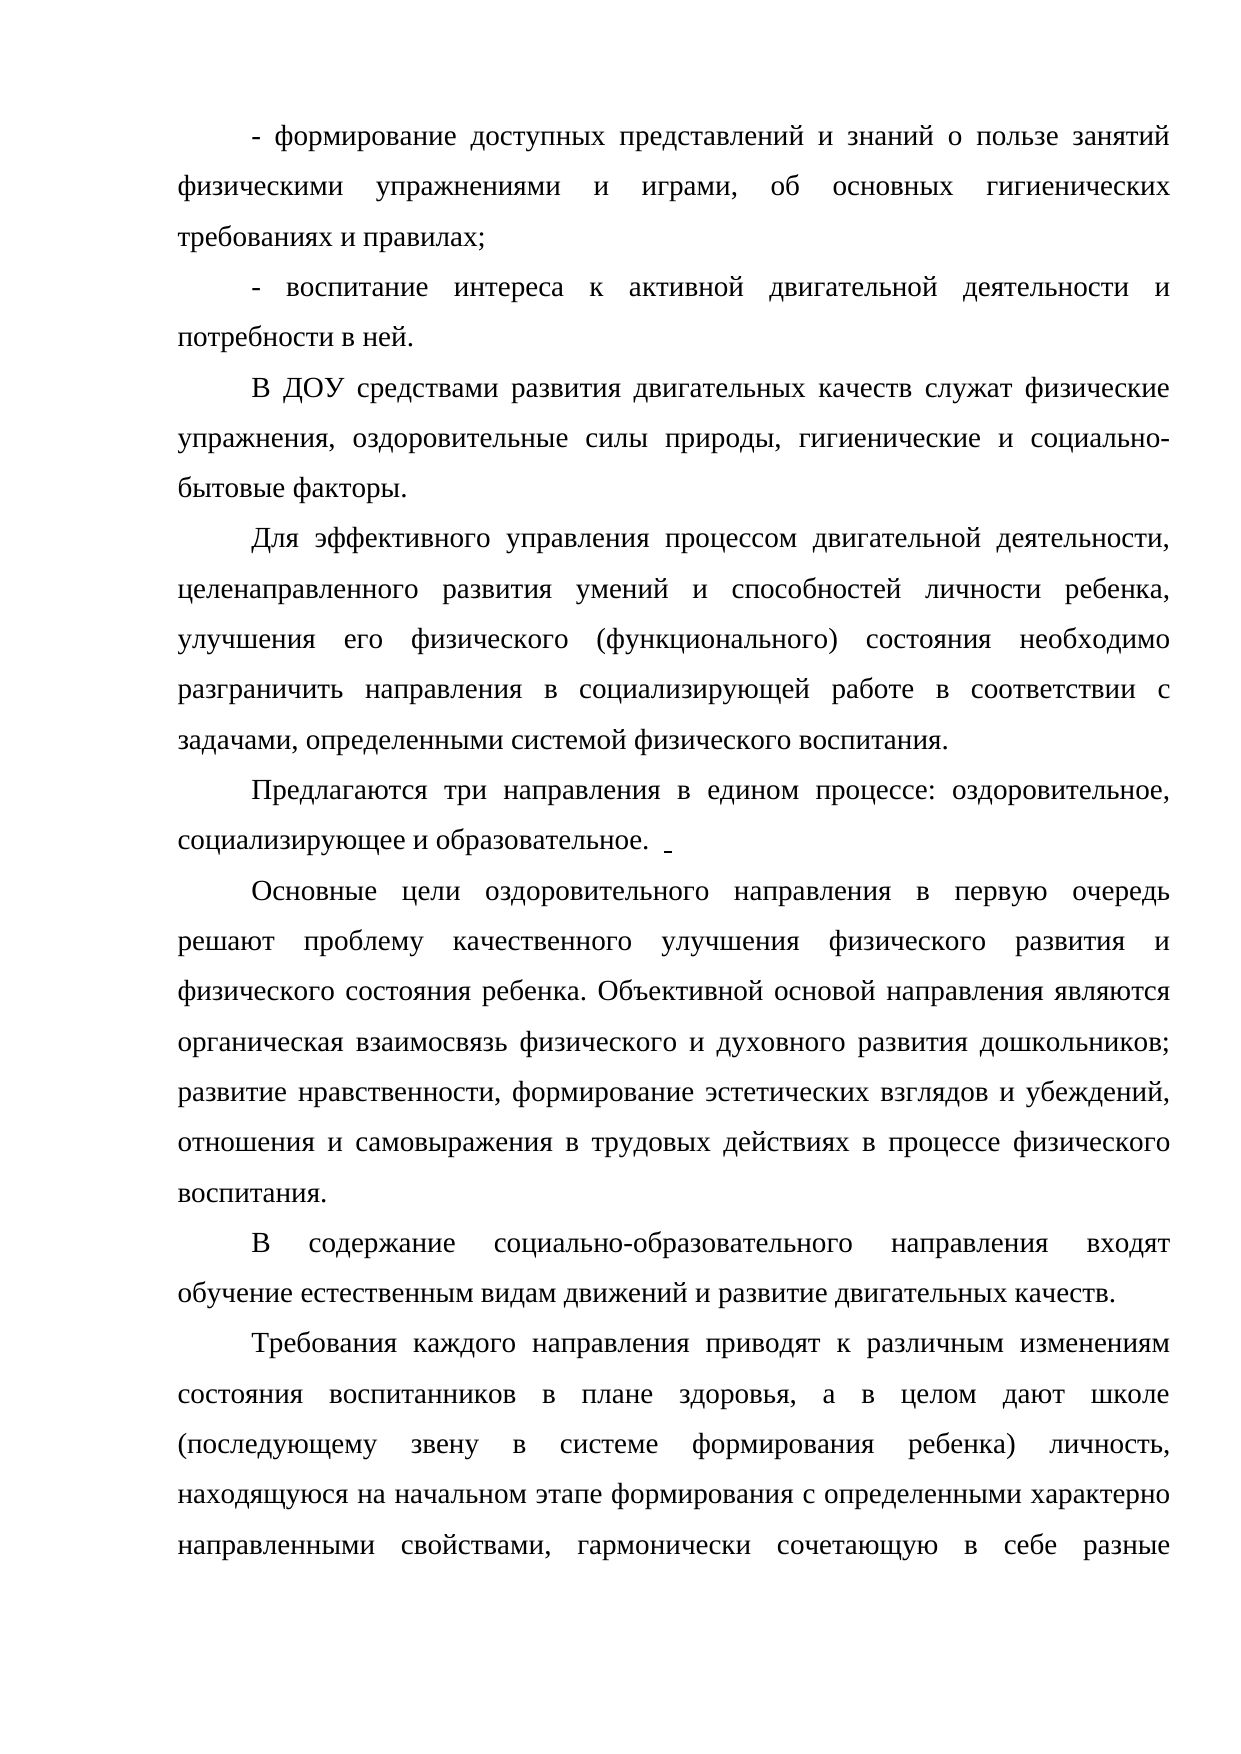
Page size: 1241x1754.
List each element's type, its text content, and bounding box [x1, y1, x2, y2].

text Для эффективного управления процессом двигательной деятельности, целенаправленного развития умений и способностей личности ребенка, улучшения его физического (функционального) состояния необходимо разграничить направления в социализирующей работе в соответствии с задачами, определенными системой физического воспитания. [177, 521, 1171, 755]
text - воспитание интереса к активной двигательной деятельности и потребности в ней. [177, 269, 1171, 353]
text В содержание социально-образовательного направления входят обучение естественным видам движений и развитие двигательных качеств. [177, 1225, 1171, 1309]
text - формирование доступных представлений и знаний о пользе занятий физическими упражнениями и играми, об основных гигиенических требованиях и правилах; [177, 118, 1171, 252]
text Предлагаются три направления в едином процессе: оздоровительное, социализирующее и образовательное. [177, 772, 1171, 856]
text Основные цели оздоровительного направления в первую очередь решают проблему качественного улучшения физического развития и физического состояния ребенка. Объективной основой направления являются органическая взаимосвязь физического и духовного развития дошкольников; развитие нравственности, формирование эстетических взглядов и убеждений, отношения и самовыражения в трудовых действиях в процессе физического воспитания. [177, 873, 1171, 1208]
text В ДОУ средствами развития двигательных качеств служат физические упражнения, оздоровительные силы природы, гигиенические и социально-бытовые факторы. [177, 370, 1171, 504]
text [177, 1326, 1171, 1560]
